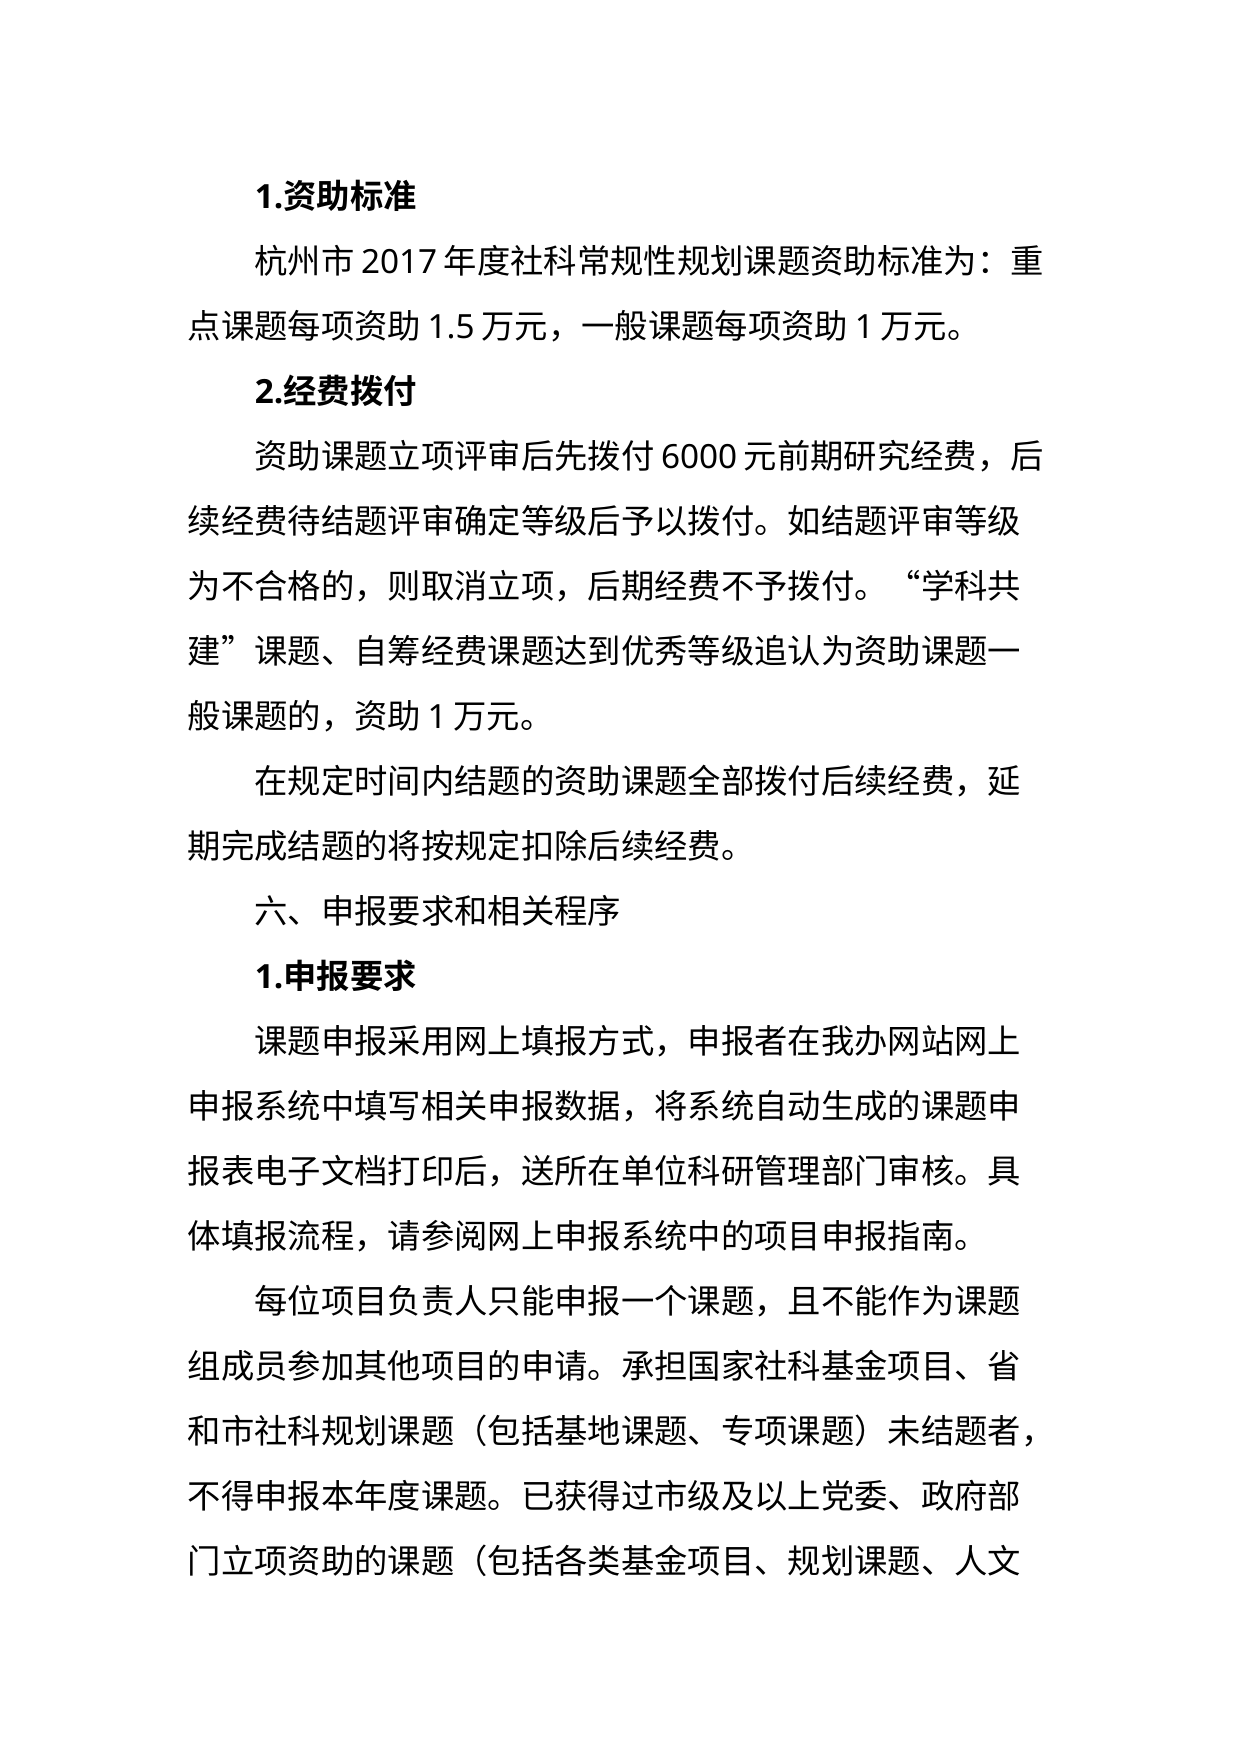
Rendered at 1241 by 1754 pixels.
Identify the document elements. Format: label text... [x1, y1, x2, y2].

text 1.资助标准 [187, 162, 1053, 227]
text 六、申报要求和相关程序 [187, 877, 1053, 942]
text 资助课题立项评审后先拨付6000元前期研究经费，后续经费待结题评审确定等级后予以拨付。如结题评审等级为不合格的，则取消立项，后期经费不予拨付。“学科共建”课题、自筹经费课题达到优秀等级追认为资助课题一般课题的，资助1万元。 [187, 422, 1053, 747]
text 在规定时间内结题的资助课题全部拨付后续经费，延期完成结题的将按规定扣除后续经费。 [187, 747, 1053, 877]
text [187, 1267, 1053, 1592]
text 杭州市2017年度社科常规性规划课题资助标准为：重点课题每项资助1.5万元，一般课题每项资助1万元。 [187, 227, 1053, 357]
text 1.申报要求 [187, 942, 1053, 1007]
text 课题申报采用网上填报方式，申报者在我办网站网上申报系统中填写相关申报数据，将系统自动生成的课题申报表电子文档打印后，送所在单位科研管理部门审核。具体填报流程，请参阅网上申报系统中的项目申报指南。 [187, 1007, 1053, 1267]
text 2.经费拨付 [187, 357, 1053, 422]
